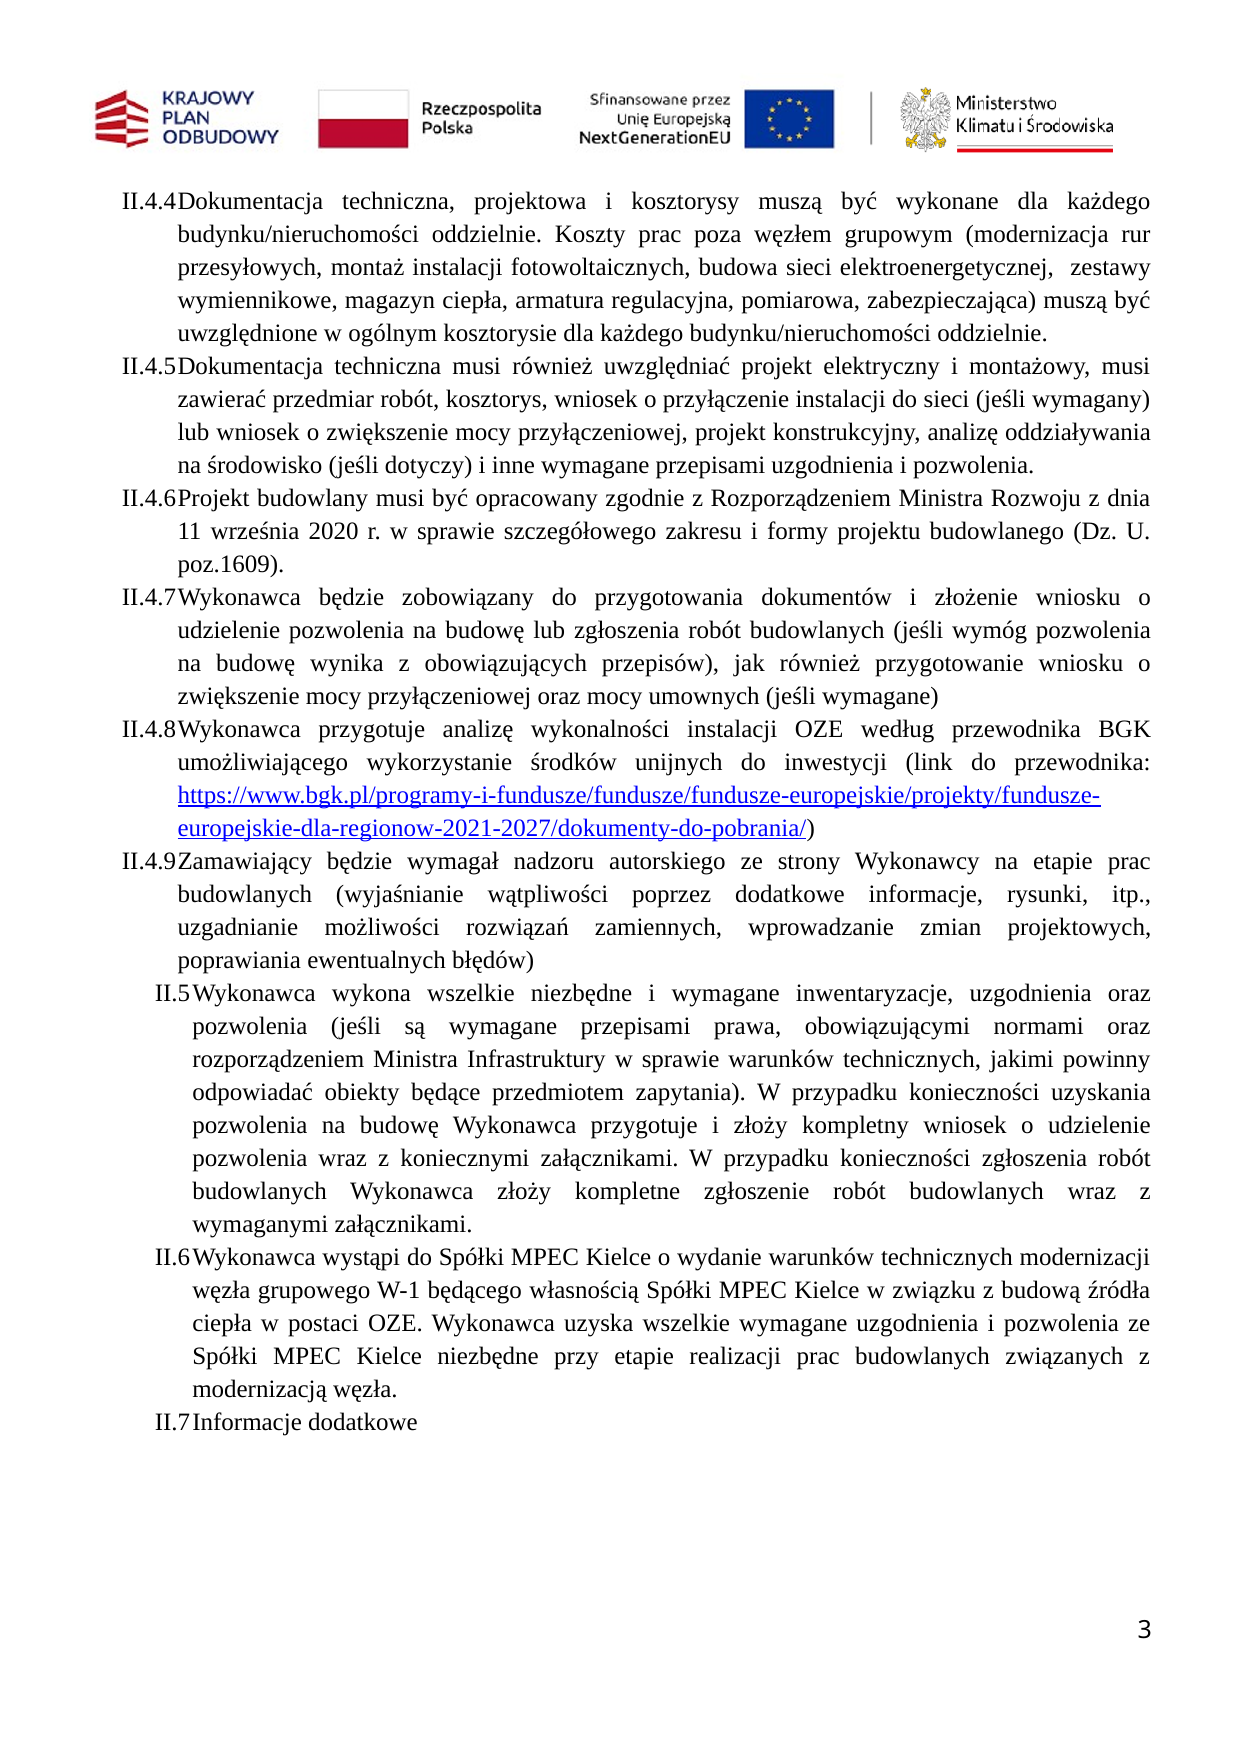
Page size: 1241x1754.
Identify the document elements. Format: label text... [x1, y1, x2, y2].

list Wykonawca wystąpi do Spółki MPEC Kielce o wydanie warunków technicznych modernizacji węzła grupowego W-1 będącego własnością Spółki MPEC Kielce w związku z budową źródła ciepła w postaci OZE. Wykonawca uzyska wszelkie wymagane uzgodnienia i pozwolenia ze Spółki MPEC Kielce niezbędne przy etapie realizacji prac budowlanych związanych z modernizacją węzła. [154, 1242, 1152, 1403]
list Wykonawca wykona wszelkie niezbędne i wymagane inwentaryzacje, uzgodnienia oraz pozwolenia (jeśli są wymagane przepisami prawa, obowiązującymi normami oraz rozporządzeniem Ministra Infrastruktury w sprawie warunków technicznych, jakimi powinny odpowiadać obiekty będące przedmiotem zapytania). W przypadku konieczności uzyskania pozwolenia na budowę Wykonawca przygotuje i złoży kompletny wniosek o udzielenie pozwolenia wraz z koniecznymi załącznikami. W przypadku konieczności zgłoszenia robót budowlanych Wykonawca złoży kompletne zgłoszenie robót budowlanych wraz z wymaganymi załącznikami. [154, 978, 1152, 1238]
picture [88, 73, 1151, 186]
list Zamawiający będzie wymagał nadzoru autorskiego ze strony Wykonawcy na etapie prac budowlanych (wyjaśnianie wątpliwości poprzez dodatkowe informacje, rysunki, itp., uzgadnianie możliwości rozwiązań zamiennych, wprowadzanie zmian projektowych, poprawiania ewentualnych błędów) [122, 846, 1152, 974]
list Dokumentacja techniczna musi również uwzględniać projekt elektryczny i montażowy, musi zawierać przedmiar robót, kosztorys, wniosek o przyłączenie instalacji do sieci (jeśli wymagany) lub wniosek o zwiększenie mocy przyłączeniowej, projekt konstrukcyjny, analizę oddziaływania na środowisko (jeśli dotyczy) i inne wymagane przepisami uzgodnienia i pozwolenia. [122, 351, 1152, 479]
list Informacje dodatkowe [154, 1407, 1152, 1436]
list Projekt budowlany musi być opracowany zgodnie z Rozporządzeniem Ministra Rozwoju z dnia 11 września 2020 r. w sprawie szczegółowego zakresu i formy projektu budowlanego (Dz. U. poz.1609). [122, 483, 1152, 578]
list Wykonawca będzie zobowiązany do przygotowania dokumentów i złożenie wniosku o udzielenie pozwolenia na budowę lub zgłoszenia robót budowlanych (jeśli wymóg pozwolenia na budowę wynika z obowiązujących przepisów), jak również przygotowanie wniosku o zwiększenie mocy przyłączeniowej oraz mocy umownych (jeśli wymagane) [122, 582, 1152, 710]
list Wykonawca przygotuje analizę wykonalności instalacji OZE według przewodnika BGK umożliwiającego wykorzystanie środków unijnych do inwestycji (link do przewodnika: https://www.bgk.pl/programy-i-fundusze/fundusze/fundusze-europejskie/projekty/fundusze-europejskie-dla-regionow-2021-2027/dokumenty-do-pobrania/) [122, 714, 1152, 842]
list Dokumentacja techniczna, projektowa i kosztorysy muszą być wykonane dla każdego budynku/nieruchomości oddzielnie. Koszty prac poza węzłem grupowym (modernizacja rur przesyłowych, montaż instalacji fotowoltaicznych, budowa sieci elektroenergetycznej, zestawy wymiennikowe, magazyn ciepła, armatura regulacyjna, pomiarowa, zabezpieczająca) muszą być uwzględnione w ogólnym kosztorysie dla każdego budynku/nieruchomości oddzielnie. [122, 186, 1152, 347]
